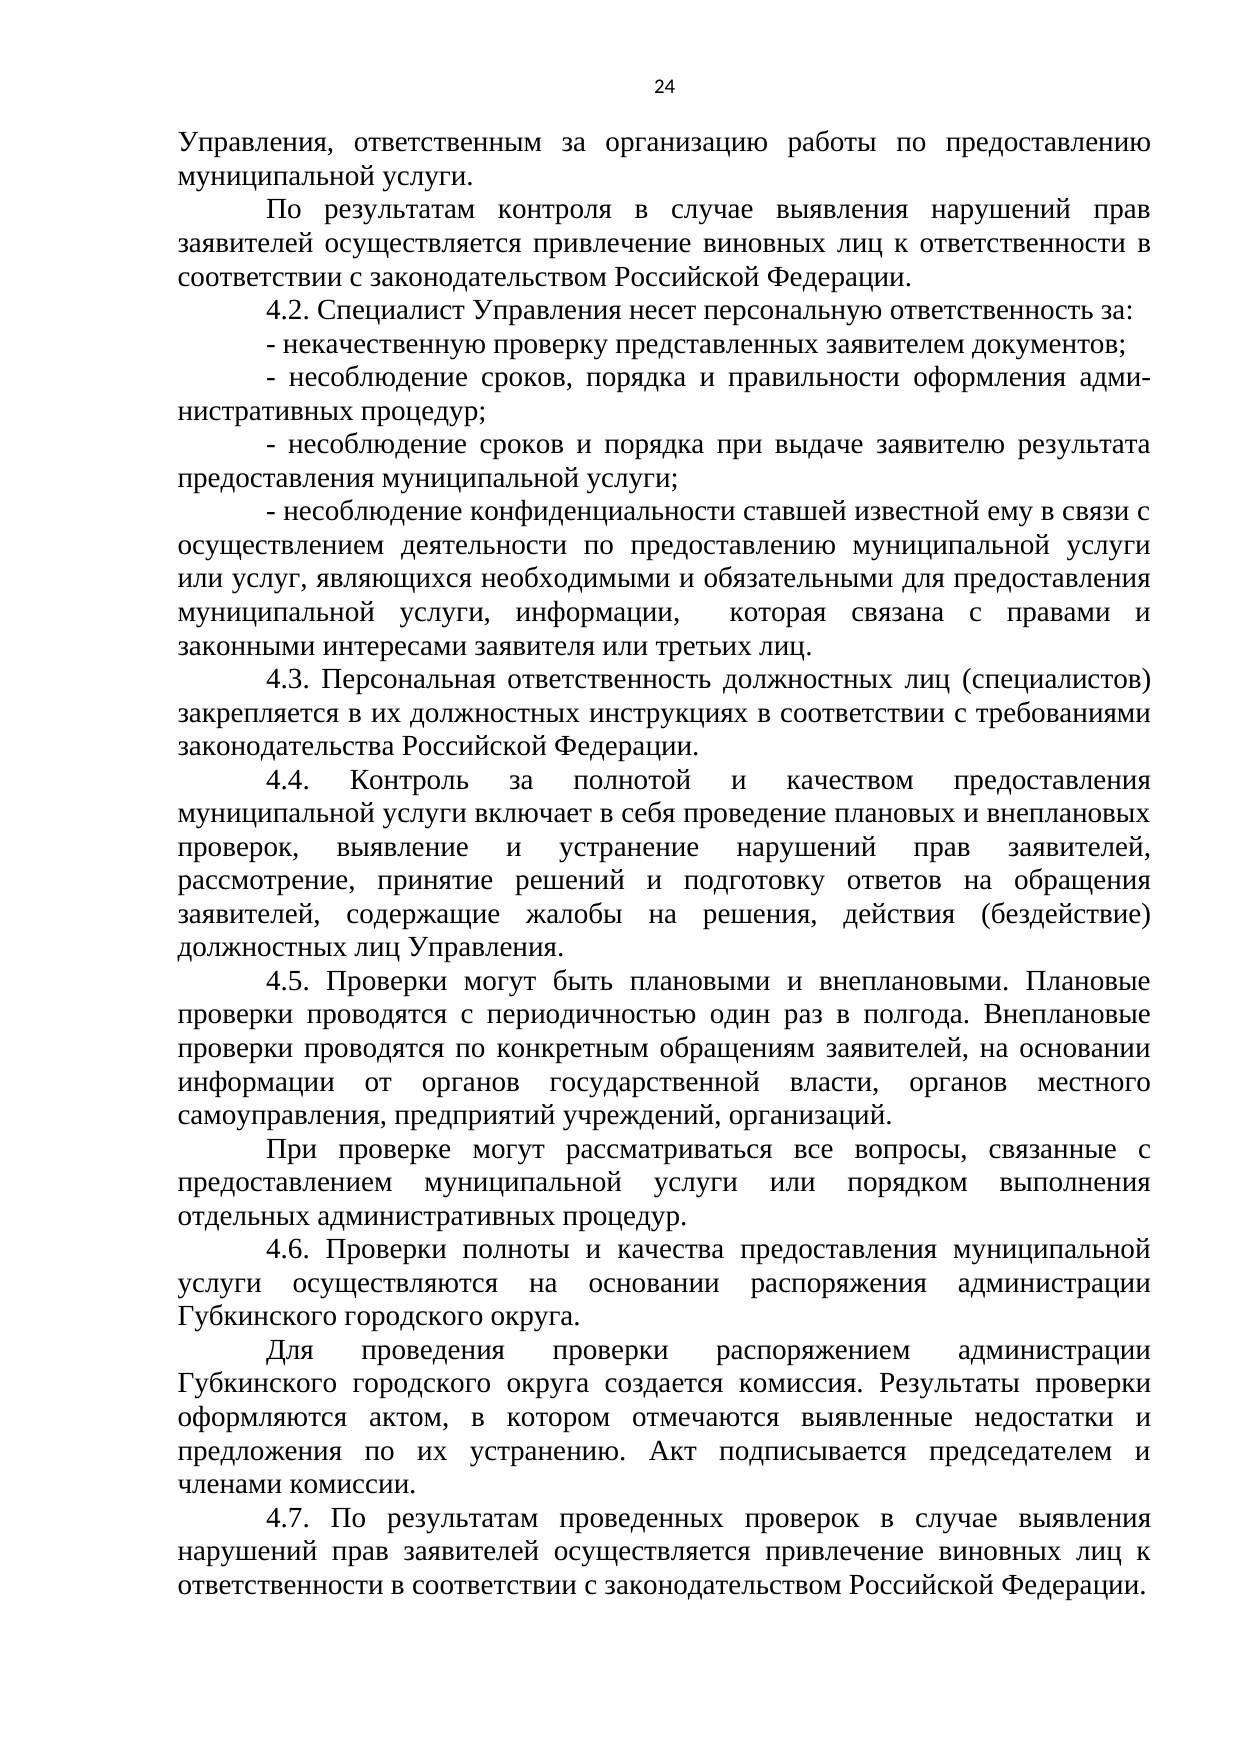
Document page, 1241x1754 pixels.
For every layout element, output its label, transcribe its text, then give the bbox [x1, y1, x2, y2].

text 4.6. Проверки полноты и качества предоставления муниципальной услуги осуществляются на основании распоряжения администрации Губкинского городского округа. [177, 1231, 1152, 1332]
text Для проведения проверки распоряжением администрации Губкинского городского округа создается комиссия. Результаты проверки оформляются актом, в котором отмечаются выявленные недостатки и предложения по их устранению. Акт подписывается председателем и членами комиссии. [177, 1332, 1152, 1500]
text При проверке могут рассматриваться все вопросы, связанные с предоставлением муниципальной услуги или порядком выполнения отдельных административных процедур. [177, 1131, 1152, 1231]
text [177, 124, 1152, 192]
text 4.2. Специалист Управления несет персональную ответственность за: [177, 292, 1152, 326]
text - несоблюдение сроков и порядка при выдаче заявителю результата предоставления муниципальной услуги; [177, 426, 1152, 493]
text - несоблюдение конфиденциальности ставшей известной ему в связи с осуществлением деятельности по предоставлению муниципальной услуги или услуг, являющихся необходимыми и обязательными для предоставления муниципальной услуги, информации, которая связана с правами и законными интересами заявителя или третьих лиц. [177, 493, 1152, 661]
text - некачественную проверку представленных заявителем документов; [177, 326, 1152, 359]
text 4.3. Персональная ответственность должностных лиц (специалистов) закрепляется в их должностных инструкциях в соответствии с требованиями законодательства Российской Федерации. [177, 661, 1152, 762]
text По результатам контроля в случае выявления нарушений прав заявителей осуществляется привлечение виновных лиц к ответственности в соответствии с законодательством Российской Федерации. [177, 192, 1152, 292]
text 4.7. По результатам проведенных проверок в случае выявления нарушений прав заявителей осуществляется привлечение виновных лиц к ответственности в соответствии с законодательством Российской Федерации. [177, 1500, 1152, 1600]
text 4.5. Проверки могут быть плановыми и внеплановыми. Плановые проверки проводятся с периодичностью один раз в полгода. Внеплановые проверки проводятся по конкретным обращениям заявителей, на основании информации от органов государственной власти, органов местного самоуправления, предприятий учреждений, организаций. [177, 963, 1152, 1131]
text - несоблюдение сроков, порядка и правильности оформления адми-нистративных процедур; [177, 359, 1152, 426]
text 4.4. Контроль за полнотой и качеством предоставления муниципальной услуги включает в себя проведение плановых и внеплановых проверок, выявление и устранение нарушений прав заявителей, рассмотрение, принятие решений и подготовку ответов на обращения заявителей, содержащие жалобы на решения, действия (бездействие) должностных лиц Управления. [177, 762, 1152, 963]
